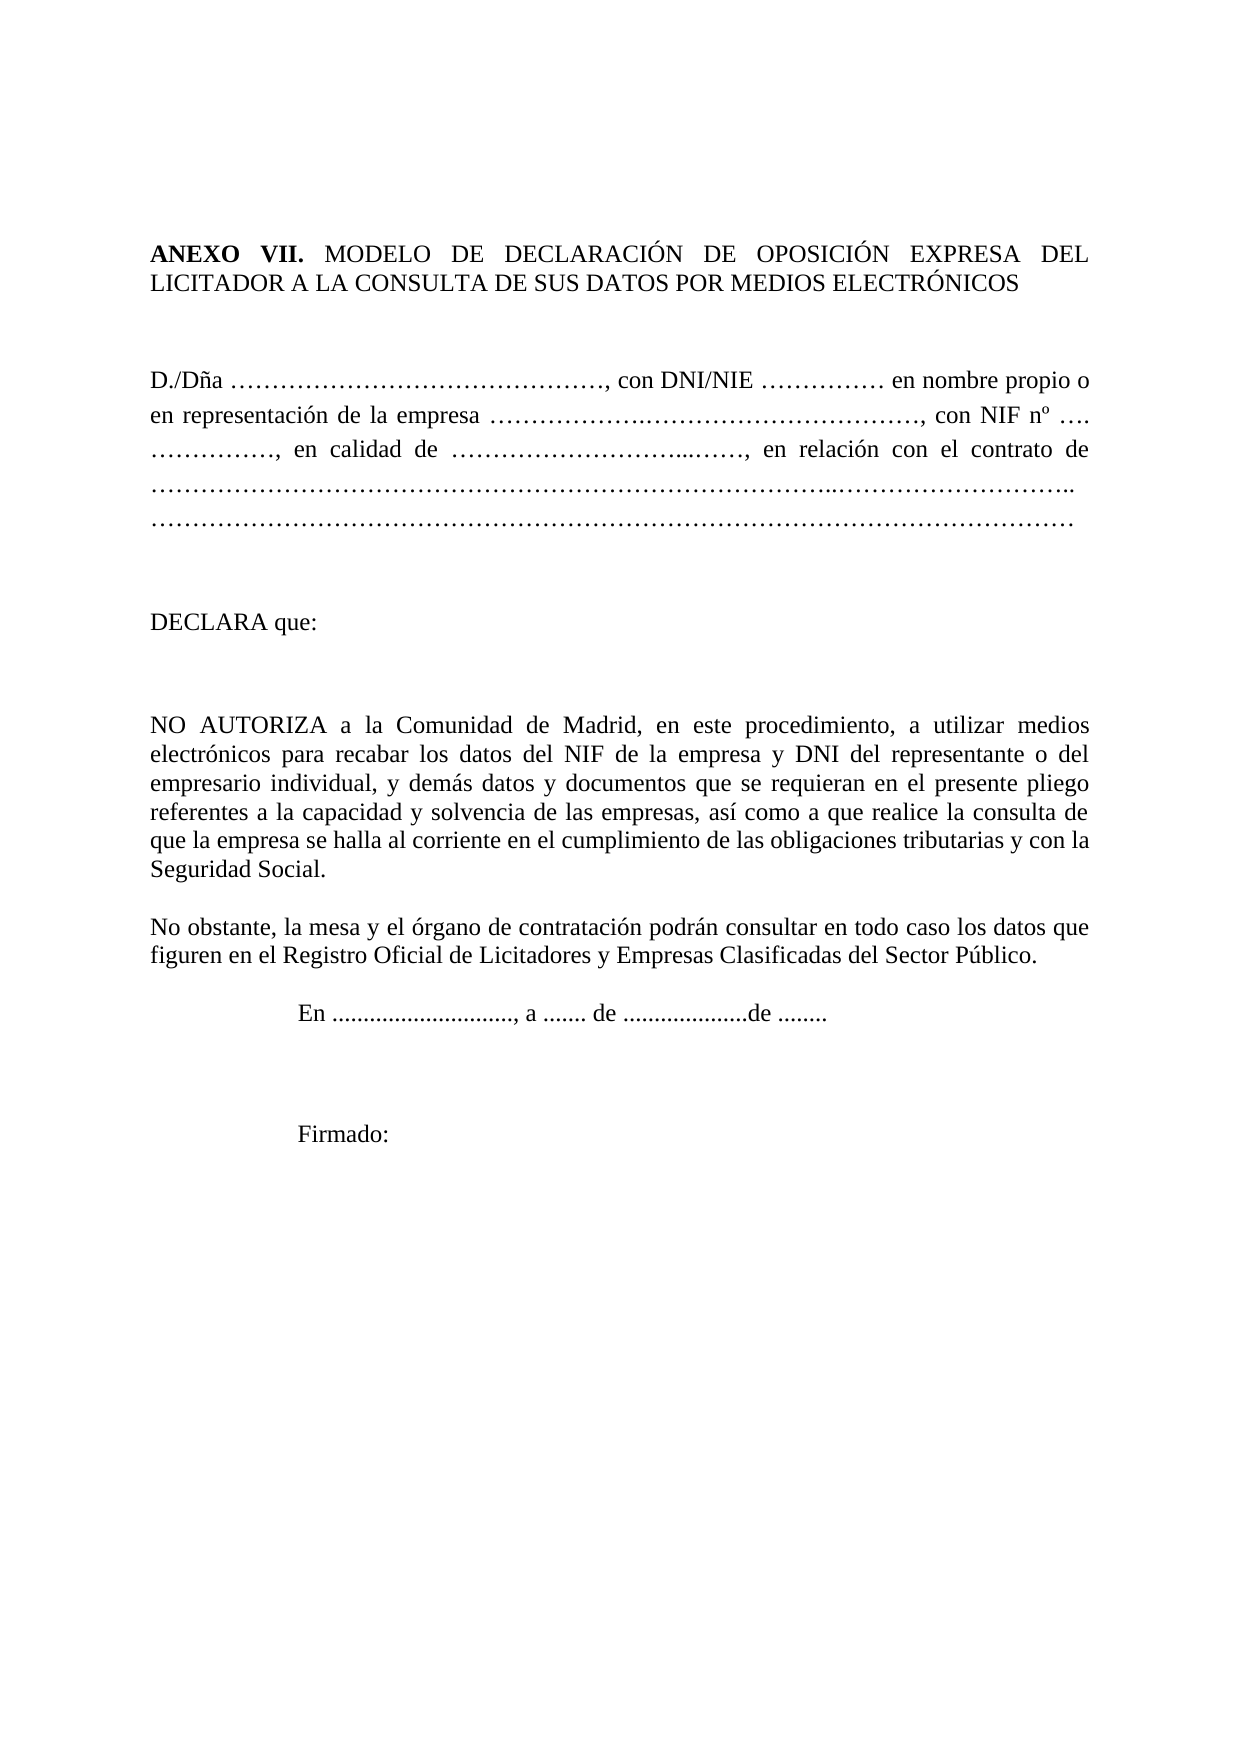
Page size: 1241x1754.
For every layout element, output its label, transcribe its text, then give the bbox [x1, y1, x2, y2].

text DECLARA que: [150, 607, 1090, 636]
text ANEXO VII. MODELO DE DECLARACIÓN DE OPOSICIÓN EXPRESA DEL LICITADOR A LA CONSULTA DE SUS DATOS POR MEDIOS ELECTRÓNICOS [150, 239, 1090, 297]
text En ............................., a ....... de ....................de ........ [298, 998, 1090, 1027]
text Firmado: [150, 1119, 1090, 1147]
text NO AUTORIZA a la Comunidad de Madrid, en este procedimiento, a utilizar medios electrónicos para recabar los datos del NIF de la empresa y DNI del representante o del empresario individual, y demás datos y documentos que se requieran en el presente pliego referentes a la capacidad y solvencia de las empresas, así como a que realice la consulta de que la empresa se halla al corriente en el cumplimiento de las obligaciones tributarias y con la Seguridad Social. [150, 710, 1090, 883]
text ………………………………………………………………………………………………… [150, 503, 1090, 532]
text D./Dña ………………………………………, con DNI/NIE …………… en nombre propio o en representación de la empresa ……………….……………………………, con NIF nº ….……………, en calidad de ………………………...……, en relación con el contrato de ………………………………………………………………………..……………………….. [150, 366, 1090, 498]
text No obstante, la mesa y el órgano de contratación podrán consultar en todo caso los datos que figuren en el Registro Oficial de Licitadores y Empresas Clasificadas del Sector Público. [150, 912, 1090, 969]
